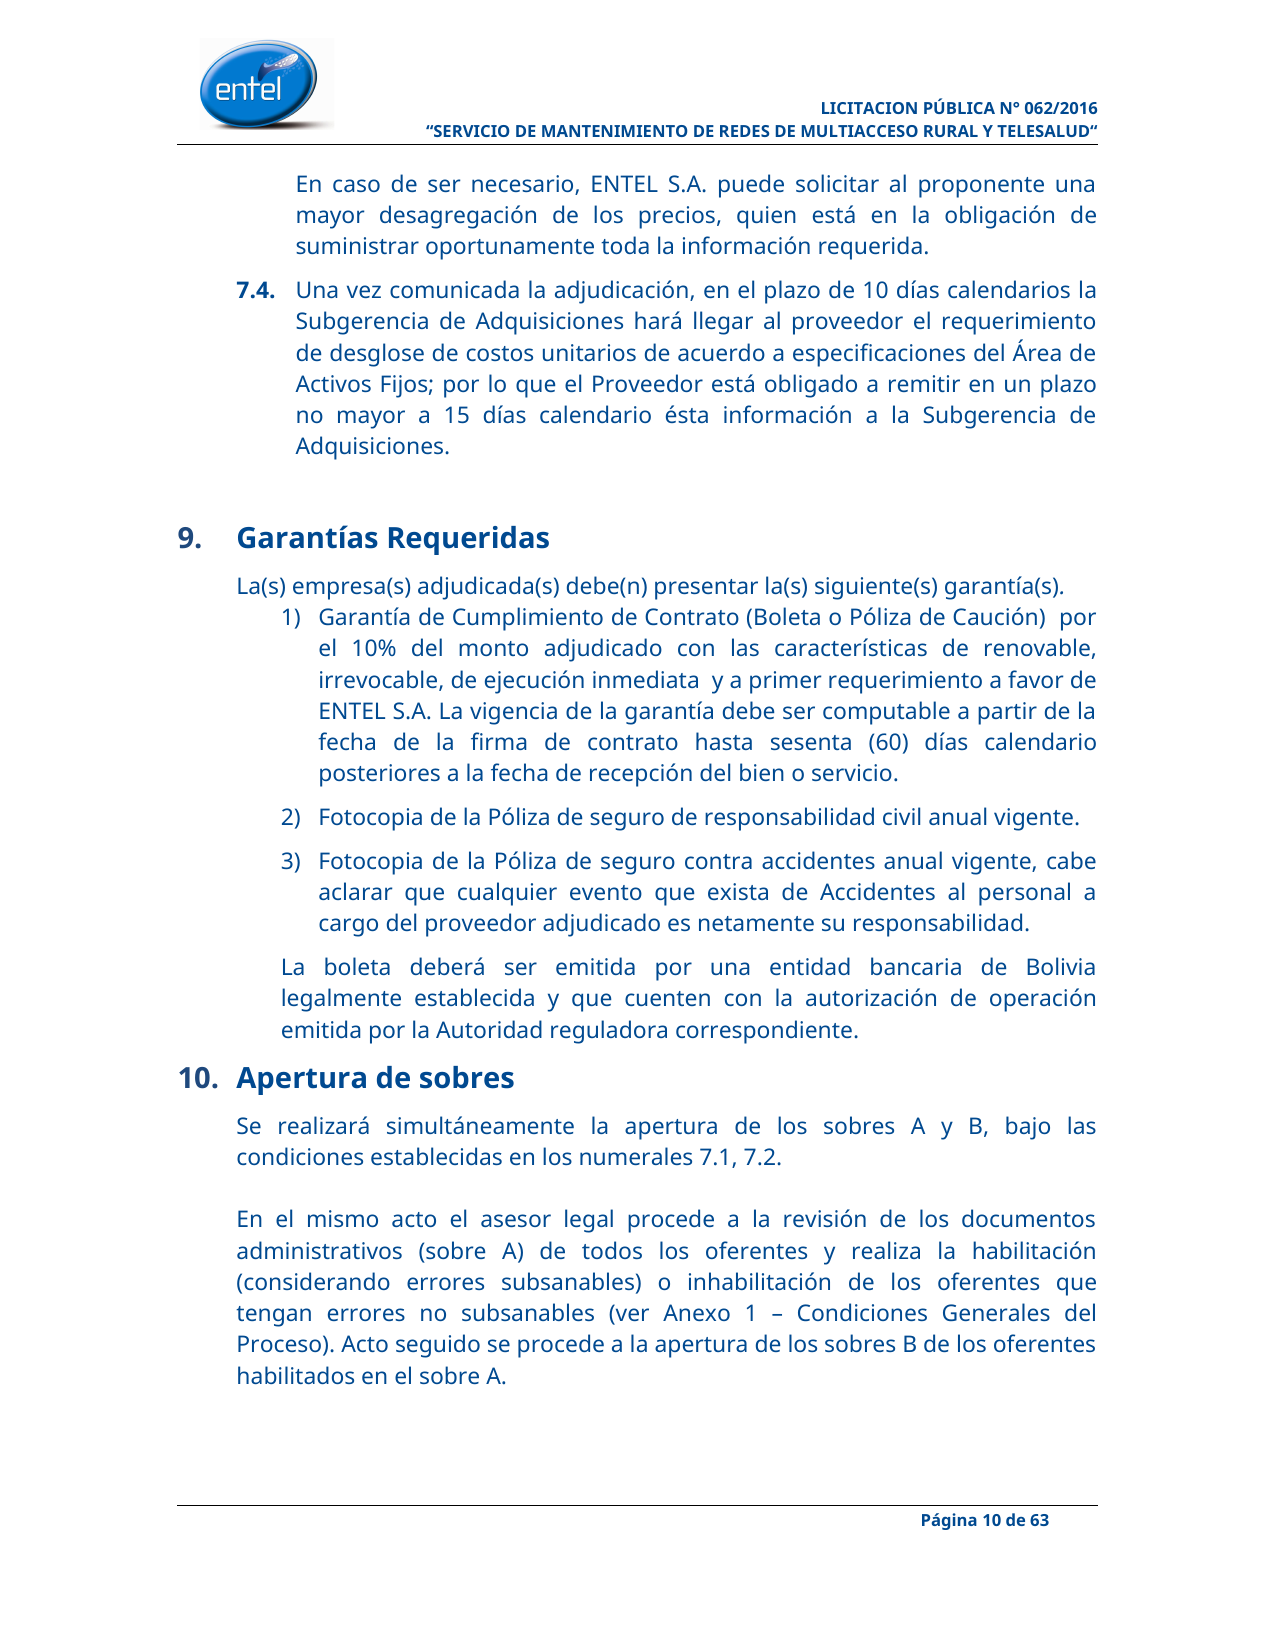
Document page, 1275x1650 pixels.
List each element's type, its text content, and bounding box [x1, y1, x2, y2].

text Se realizará simultáneamente la apertura de los sobres A y B, bajo las condiciones establecidas en los numerales 7.1, 7.2. [236, 1109, 1098, 1172]
text La boleta deberá ser emitida por una entidad bancaria de Bolivia legalmente establecida y que cuenten con la autorización de operación emitida por la Autoridad reguladora correspondiente. [281, 951, 1098, 1045]
list Garantía de Cumplimiento de Contrato (Boleta o Póliza de Caución) por el 10% del monto adjudicado con las características de renovable, irrevocable, de ejecución inmediata y a primer requerimiento a favor de ENTEL S.A. La vigencia de la garantía debe ser computable a partir de la fecha de la firma de contrato hasta sesenta (60) días calendario posteriores a la fecha de recepción del bien o servicio. [281, 601, 1098, 789]
list Garantías Requeridas [177, 518, 1098, 557]
text La(s) empresa(s) adjudicada(s) debe(n) presentar la(s) siguiente(s) garantía(s). [236, 570, 1098, 601]
text En caso de ser necesario, ENTEL S.A. puede solicitar al proponente una mayor desagregación de los precios, quien está en la obligación de suministrar oportunamente toda la información requerida. [295, 168, 1098, 261]
text En el mismo acto el asesor legal procede a la revisión de los documentos administrativos (sobre A) de todos los oferentes y realiza la habilitación (considerando errores subsanables) o inhabilitación de los oferentes que tengan errores no subsanables (ver Anexo 1 – Condiciones Generales del Proceso). Acto seguido se procede a la apertura de los sobres B de los oferentes habilitados en el sobre A. [236, 1203, 1098, 1391]
list Fotocopia de la Póliza de seguro de responsabilidad civil anual vigente. [281, 801, 1098, 832]
list Apertura de sobres [177, 1057, 1098, 1097]
list Fotocopia de la Póliza de seguro contra accidentes anual vigente, cabe aclarar que cualquier evento que exista de Accidentes al personal a cargo del proveedor adjudicado es netamente su responsabilidad. [281, 845, 1098, 939]
picture [199, 38, 335, 130]
text 7.4. Una vez comunicada la adjudicación, en el plazo de 10 días calendarios la Subgerencia de Adquisiciones hará llegar al proveedor el requerimiento de desglose de costos unitarios de acuerdo a especificaciones del Área de Activos Fijos; por lo que el Proveedor está obligado a remitir en un plazo no mayor a 15 días calendario ésta información a la Subgerencia de Adquisiciones. [236, 274, 1098, 461]
